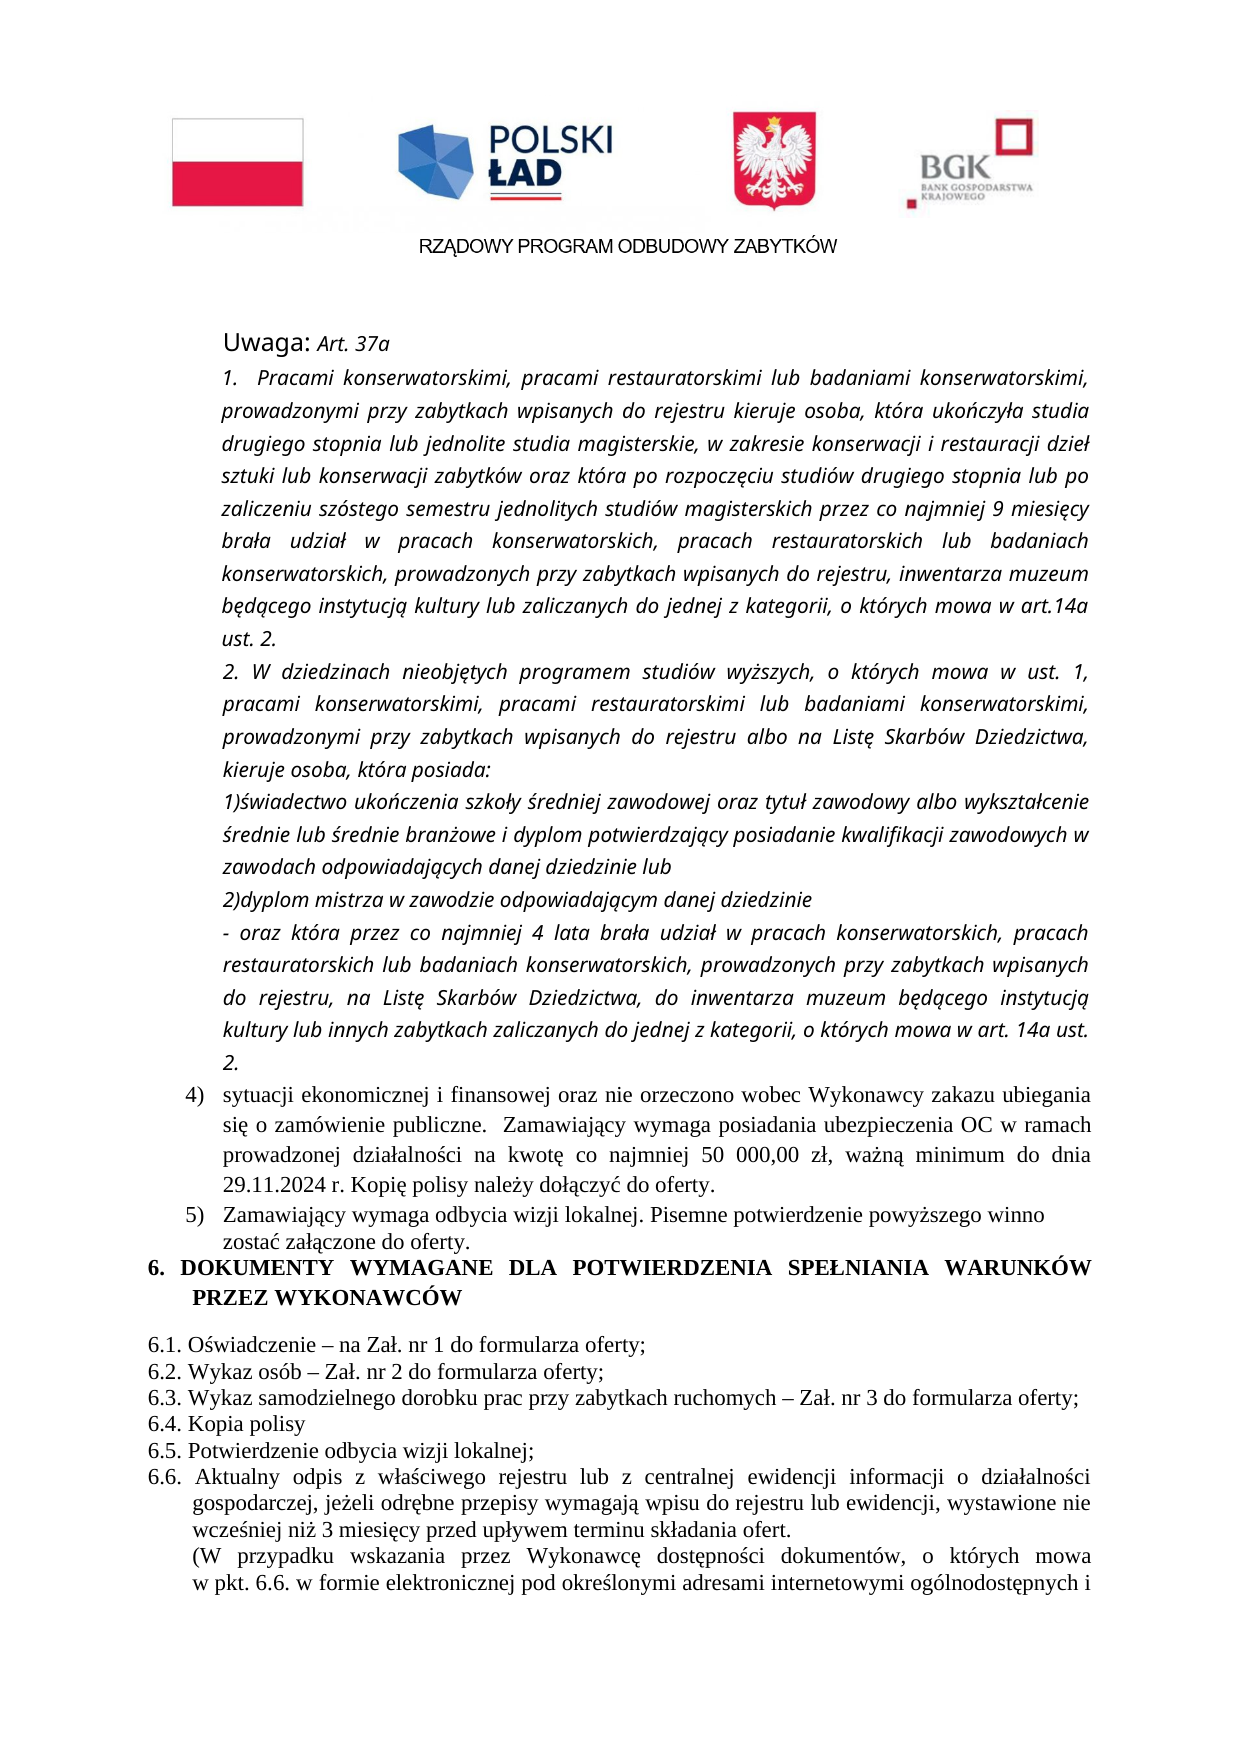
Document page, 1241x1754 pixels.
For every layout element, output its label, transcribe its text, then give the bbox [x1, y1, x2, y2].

text 6.4. Kopia polisy [148, 1410, 1093, 1437]
text 6.5. Potwierdzenie odbycia wizji lokalnej; [148, 1437, 1093, 1463]
text 6.3. Wykaz samodzielnego dorobku prac przy zabytkach ruchomych – Zał. nr 3 do formularza oferty; [148, 1384, 1093, 1410]
list Uwaga: Art. 37a [223, 324, 1093, 358]
picture [147, 73, 1092, 264]
list sytuacji ekonomicznej i finansowej oraz nie orzeczono wobec Wykonawcy zakazu ubiegania się o zamówienie publiczne. Zamawiający wymaga posiadania ubezpieczenia OC w ramach prowadzonej działalności na kwotę co najmniej 50 000,00 zł, ważną minimum do dnia 29.11.2024 r. Kopię polisy należy dołączyć do oferty. [185, 1081, 1093, 1198]
list Zamawiający wymaga odbycia wizji lokalnej. Pisemne potwierdzenie powyższego winno zostać załączone do oferty. [185, 1202, 1093, 1254]
list 1)świadectwo ukończenia szkoły średniej zawodowej oraz tytuł zawodowy albo wykształcenie średnie lub średnie branżowe i dyplom potwierdzający posiadanie kwalifikacji zawodowych w zawodach odpowiadających danej dziedzinie lub [223, 787, 1093, 881]
text 6.2. Wykaz osób – Zał. nr 2 do formularza oferty; [148, 1358, 1093, 1384]
text 1. Pracami konserwatorskimi, pracami restauratorskimi lub badaniami konserwatorskimi, prowadzonymi przy zabytkach wpisanych do rejestru kieruje osoba, która ukończyła studia drugiego stopnia lub jednolite studia magisterskie, w zakresie konserwacji i restauracji dzieł sztuki lub konserwacji zabytków oraz która po rozpoczęciu studiów drugiego stopnia lub po zaliczeniu szóstego semestru jednolitych studiów magisterskich przez co najmniej 9 miesięcy brała udział w pracach konserwatorskich, pracach restauratorskich lub badaniach konserwatorskich, prowadzonych przy zabytkach wpisanych do rejestru, inwentarza muzeum będącego instytucją kultury lub zaliczanych do jednej z kategorii, o których mowa w art.14a ust. 2. [221, 363, 1093, 653]
text 6.1. Oświadczenie – na Zał. nr 1 do formularza oferty; [148, 1331, 1093, 1358]
list 2)dyplom mistrza w zawodzie odpowiadającym danej dziedzinie [223, 885, 1093, 913]
text 6.6. Aktualny odpis z właściwego rejestru lub z centralnej ewidencji informacji o działalności gospodarczej, jeżeli odrębne przepisy wymagają wpisu do rejestru lub ewidencji, wystawione nie wcześniej niż 3 miesięcy przed upływem terminu składania ofert. [148, 1463, 1093, 1542]
list 2. W dziedzinach nieobjętych programem studiów wyższych, o których mowa w ust. 1, pracami konserwatorskimi, pracami restauratorskimi lub badaniami konserwatorskimi, prowadzonymi przy zabytkach wpisanych do rejestru albo na Listę Skarbów Dziedzictwa, kieruje osoba, która posiada: [223, 657, 1093, 783]
text 6. DOKUMENTY WYMAGANE DLA POTWIERDZENIA SPEŁNIANIA WARUNKÓW PRZEZ WYKONAWCÓW [148, 1254, 1093, 1311]
list - oraz która przez co najmniej 4 lata brała udział w pracach konserwatorskich, pracach restauratorskich lub badaniach konserwatorskich, prowadzonych przy zabytkach wpisanych do rejestru, na Listę Skarbów Dziedzictwa, do inwentarza muzeum będącego instytucją kultury lub innych zabytkach zaliczanych do jednej z kategorii, o których mowa w art. 14a ust. 2. [223, 918, 1093, 1077]
